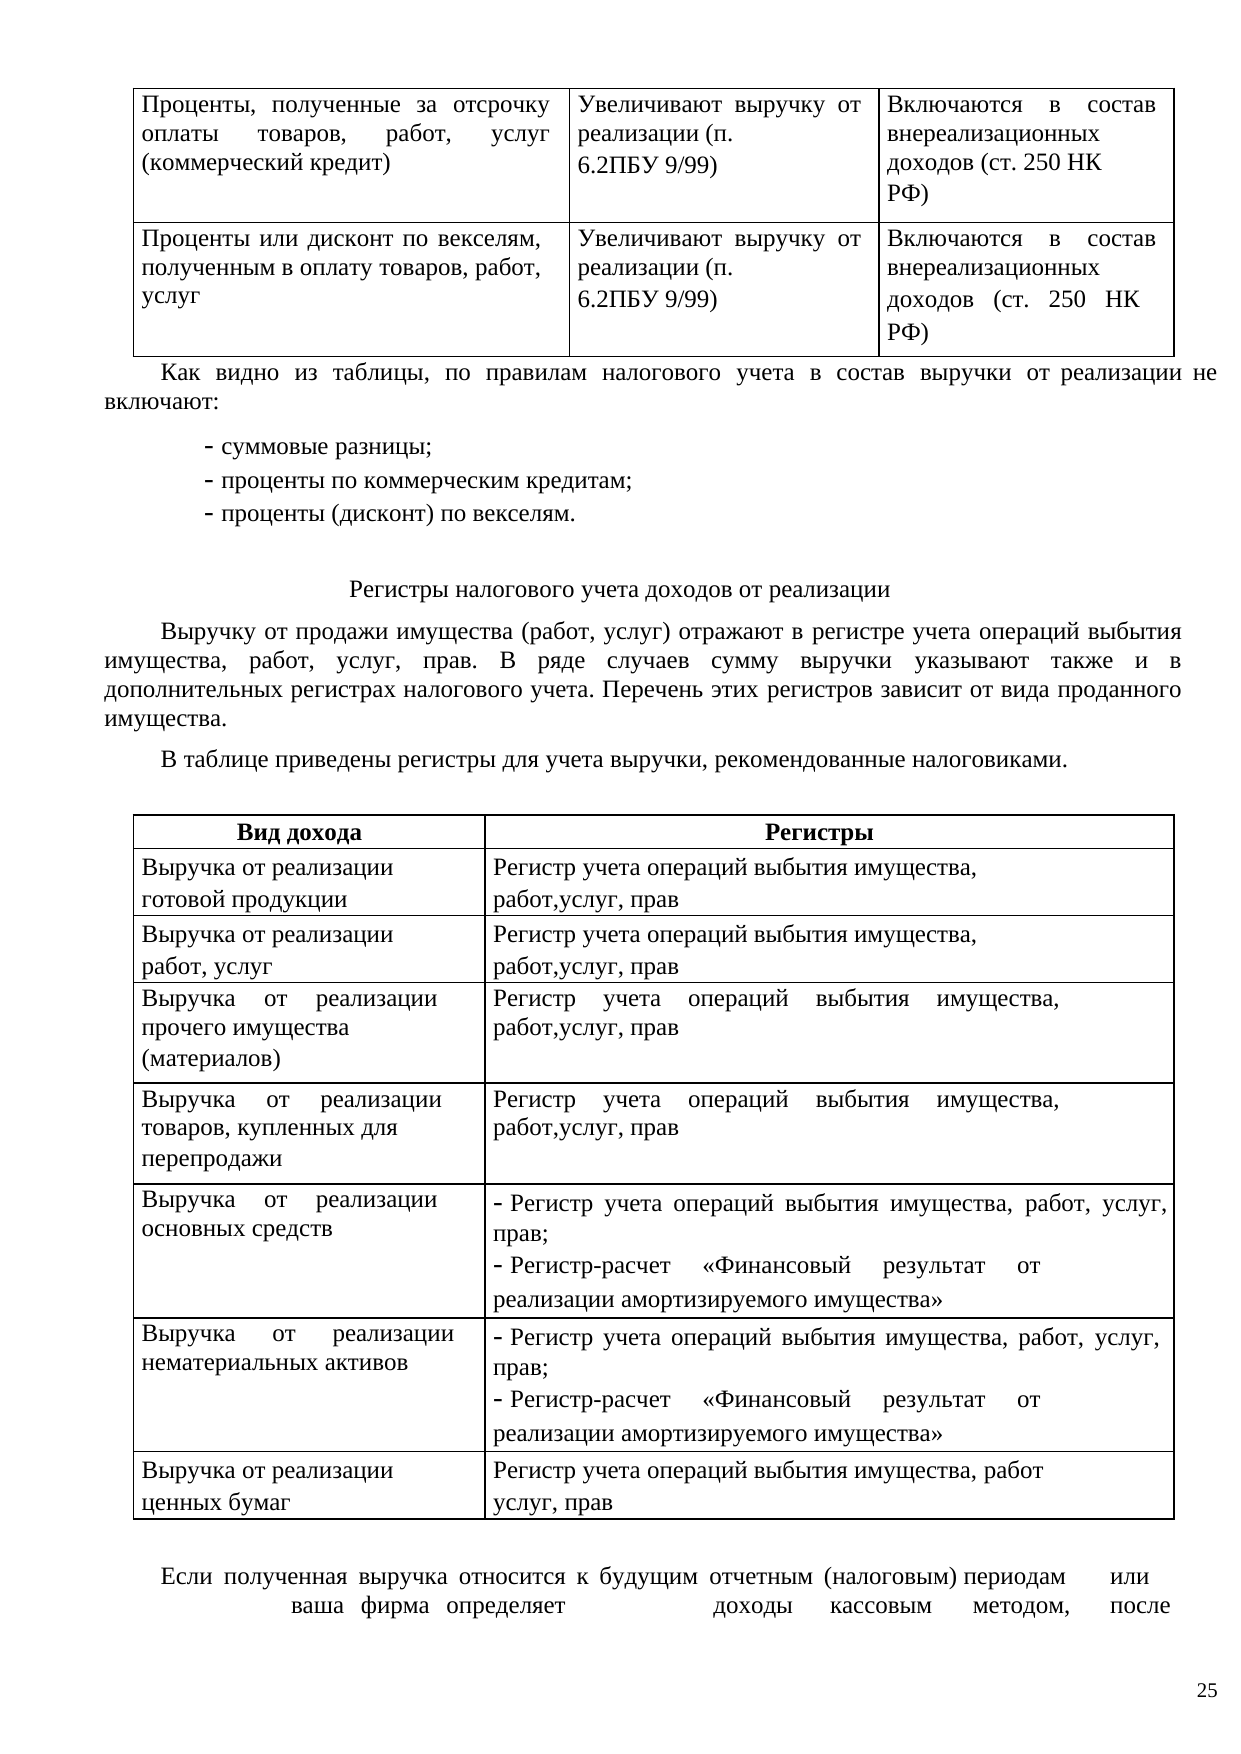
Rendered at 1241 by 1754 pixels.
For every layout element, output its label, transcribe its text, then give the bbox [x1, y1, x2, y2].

table_cell Выручка от реализации нематериальных активов [134, 1319, 484, 1451]
table_cell Выручка от реализации работ, услуг [134, 916, 484, 981]
table_header Регистры [486, 816, 1173, 847]
table_header Вид дохода [134, 816, 484, 847]
table_cell Регистр учета операций выбытия имущества, работ, услуг, прав; Регистр-расчет «Финансовый результат от реализации амортизируемого имущества» [486, 1185, 1173, 1317]
table_cell Выручка от реализации ценных бумаг [134, 1452, 484, 1518]
table_cell Регистр учета операций выбытия имущества, работ услуг, прав [486, 1452, 1173, 1518]
table_header Увеличивают выручку от реализации (п. 6.2ПБУ 9/99) [570, 89, 878, 221]
text Если полученная выручка относится к будущим отчетным (налоговым) периодам или ваша фирма определяет доходы кассовым методом, после [104, 1561, 1181, 1618]
text Регистры налогового учета доходов от реализации [349, 570, 1217, 604]
list проценты по коммерческим кредитам; [204, 461, 1217, 494]
table_cell Регистр учета операций выбытия имущества, работ,услуг, прав [486, 1084, 1173, 1183]
table_cell Регистр учета операций выбытия имущества, работ,услуг, прав [486, 916, 1173, 981]
table_cell Проценты или дисконт по векселям, полученным в оплату товаров, работ, услуг [134, 223, 569, 356]
table_header Включаются в состав внереализационных доходов (ст. 250 НК РФ) [880, 89, 1173, 221]
table_cell Выручка от реализации основных средств [134, 1185, 484, 1317]
list суммовые разницы; [204, 427, 1217, 461]
table_cell Регистр учета операций выбытия имущества, работ,услуг, прав [486, 983, 1173, 1082]
table_header Проценты, полученные за отсрочку оплаты товаров, работ, услуг (коммерческий кредит) [134, 89, 569, 221]
table_cell Регистр учета операций выбытия имущества, работ, услуг, прав; Регистр-расчет «Финансовый результат от реализации амортизируемого имущества» [486, 1319, 1173, 1451]
table_cell Регистр учета операций выбытия имущества, работ,услуг, прав [486, 849, 1173, 914]
text Как видно из таблицы, по правилам налогового учета в состав выручки от реализации не включают: [104, 357, 1217, 415]
table_cell Включаются в состав внереализационных доходов (ст. 250 НК РФ) [880, 223, 1173, 356]
table_cell Выручка от реализации готовой продукции [134, 849, 484, 914]
table_cell Выручка от реализации прочего имущества (материалов) [134, 983, 484, 1082]
text В таблице приведены регистры для учета выручки, рекомендованные налоговиками. [104, 744, 1181, 773]
list проценты (дисконт) по векселям. [204, 494, 1217, 528]
table_cell Выручка от реализации товаров, купленных для перепродажи [134, 1084, 484, 1183]
text Выручку от продажи имущества (работ, услуг) отражают в регистре учета операций выбытия имущества, работ, услуг, прав. В ряде случаев сумму выручки указывают также и в дополнительных регистрах налогового учета. Перечень этих регистров зависит от вида проданного имущества. [104, 616, 1182, 731]
table_cell Увеличивают выручку от реализации (п. 6.2ПБУ 9/99) [570, 223, 878, 356]
